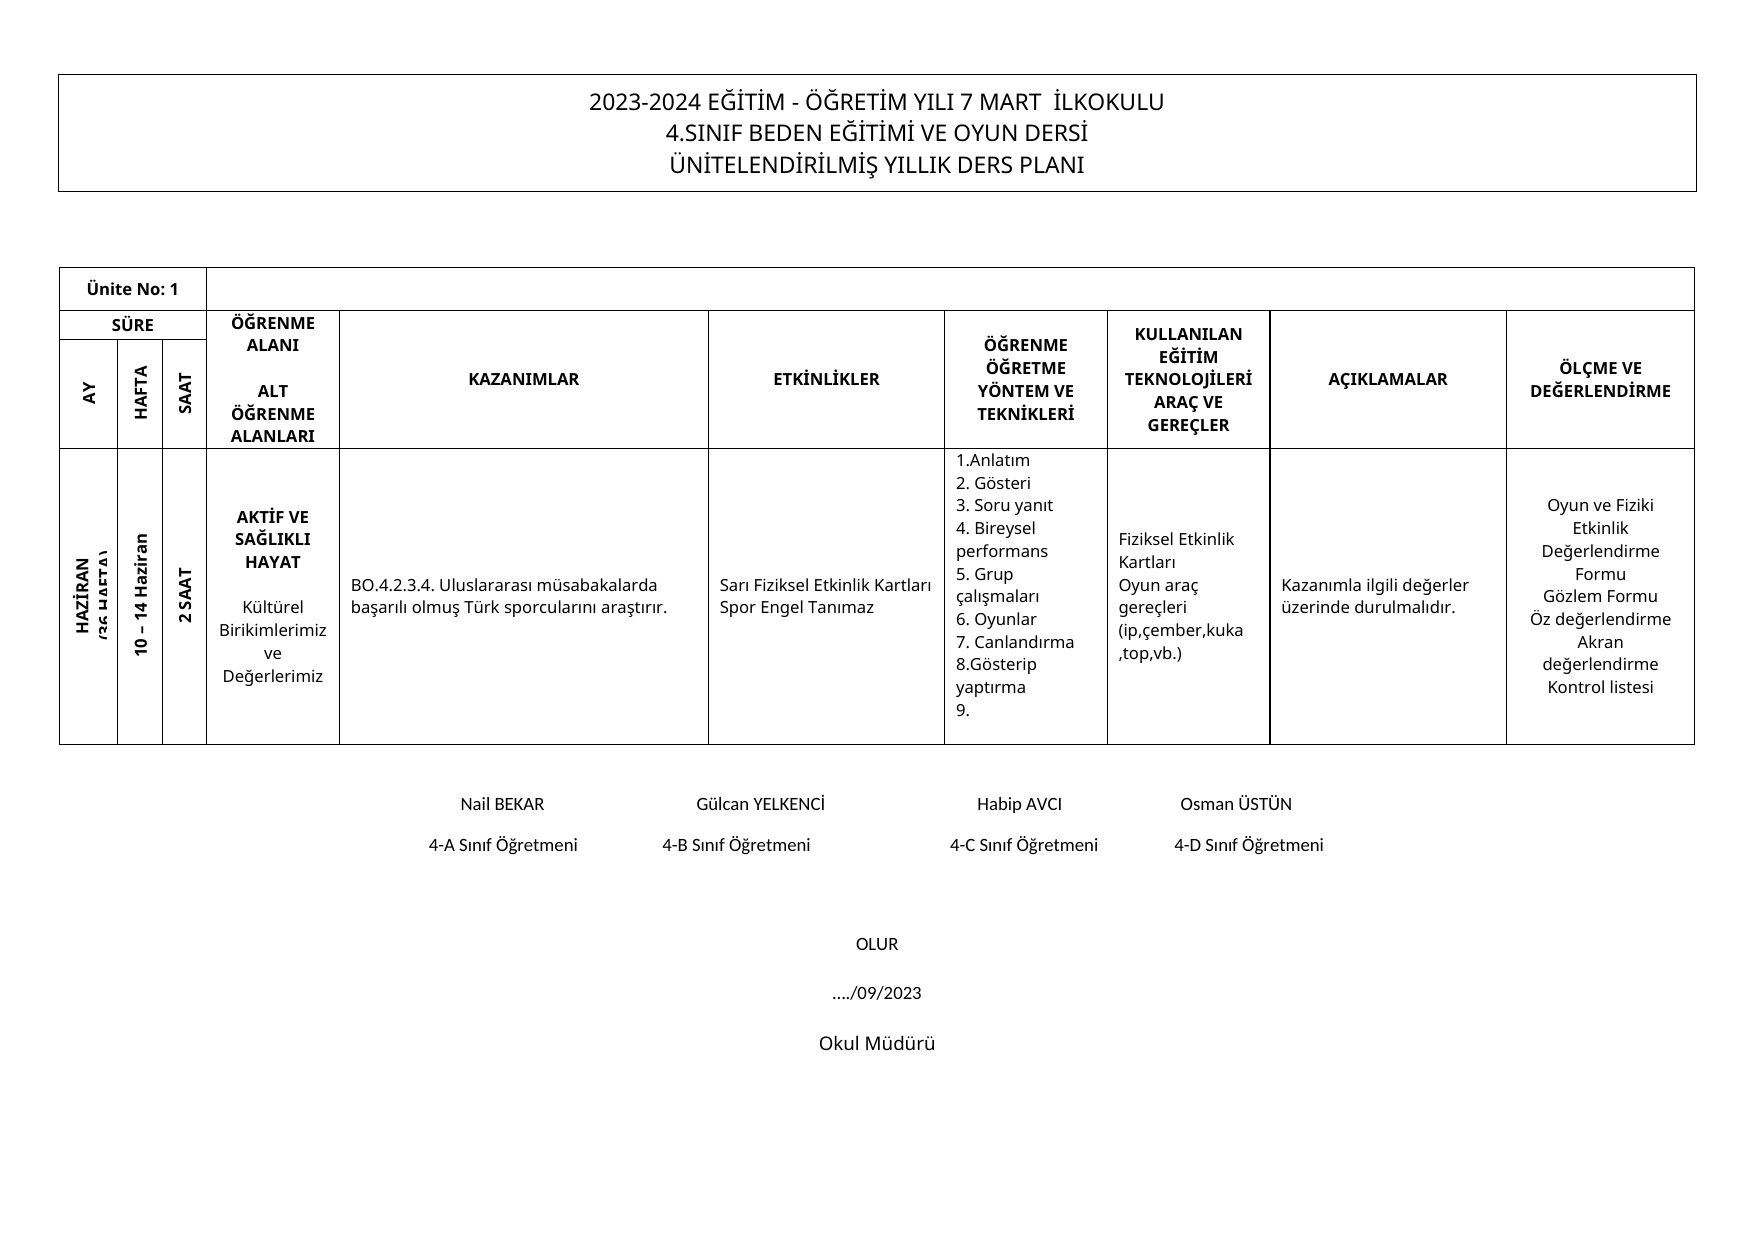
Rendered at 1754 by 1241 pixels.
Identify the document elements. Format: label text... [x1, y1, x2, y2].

table_cell ETKİNLİKLER [709, 311, 944, 447]
table_cell ÖĞRENME ÖĞRETME YÖNTEM VE TEKNİKLERİ [945, 311, 1107, 447]
table_cell Fiziksel Etkinlik Kartları Oyun araç gereçleri (ip,çember,kuka ,top,vb.) [1108, 449, 1269, 744]
table_cell Kazanımla ilgili değerler üzerinde durulmalıdır. [1271, 449, 1506, 744]
table_cell 1.Anlatım 2. Gösteri 3. Soru yanıt 4. Bireysel performans 5. Grup çalışmaları 6. Oyunlar 7. Canlandırma 8.Gösterip yaptırma 9. [945, 449, 1107, 744]
text Okul Müdürü [59, 1031, 1695, 1056]
table_cell HAZİRAN (36.HAFTA) [60, 449, 117, 744]
table_cell SÜRE [60, 311, 206, 338]
table_cell Sarı Fiziksel Etkinlik Kartları Spor Engel Tanımaz [709, 449, 944, 744]
table_cell BO.4.2.3.4. Uluslararası müsabakalarda başarılı olmuş Türk sporcularını araştırır. [340, 449, 708, 744]
text OLUR [59, 932, 1695, 955]
table_cell AY [60, 340, 117, 447]
table_cell 10 – 14 Haziran [118, 449, 162, 744]
table_cell ÖLÇME VE DEĞERLENDİRME [1507, 311, 1694, 447]
text …./09/2023 [59, 981, 1695, 1004]
table_cell HAFTA [118, 340, 162, 447]
table_cell ÖĞRENME ALANI ALT ÖĞRENME ALANLARI [207, 311, 339, 447]
table_cell AÇIKLAMALAR [1271, 311, 1506, 447]
table_cell KULLANILAN EĞİTİM TEKNOLOJİLERİ ARAÇ VE GEREÇLER [1108, 311, 1269, 447]
table_cell SAAT [163, 340, 206, 447]
text 4-A Sınıf Öğretmeni 4-B Sınıf Öğretmeni 4-C Sınıf Öğretmeni 4-D Sınıf Öğretmeni [59, 833, 1695, 856]
table_header Ünite No: 1 [60, 268, 206, 310]
table_cell 2 SAAT [163, 449, 206, 744]
table_cell KAZANIMLAR [340, 311, 708, 447]
table_header [207, 268, 1694, 310]
text Nail BEKAR Gülcan YELKENCİ Habip AVCI Osman ÜSTÜN [59, 792, 1695, 814]
table_cell Oyun ve Fiziki Etkinlik Değerlendirme Formu Gözlem Formu Öz değerlendirme Akran değerlendirme Kontrol listesi [1507, 449, 1694, 744]
table_cell AKTİF VE SAĞLIKLI HAYAT Kültürel Birikimlerimiz ve Değerlerimiz [207, 449, 339, 744]
